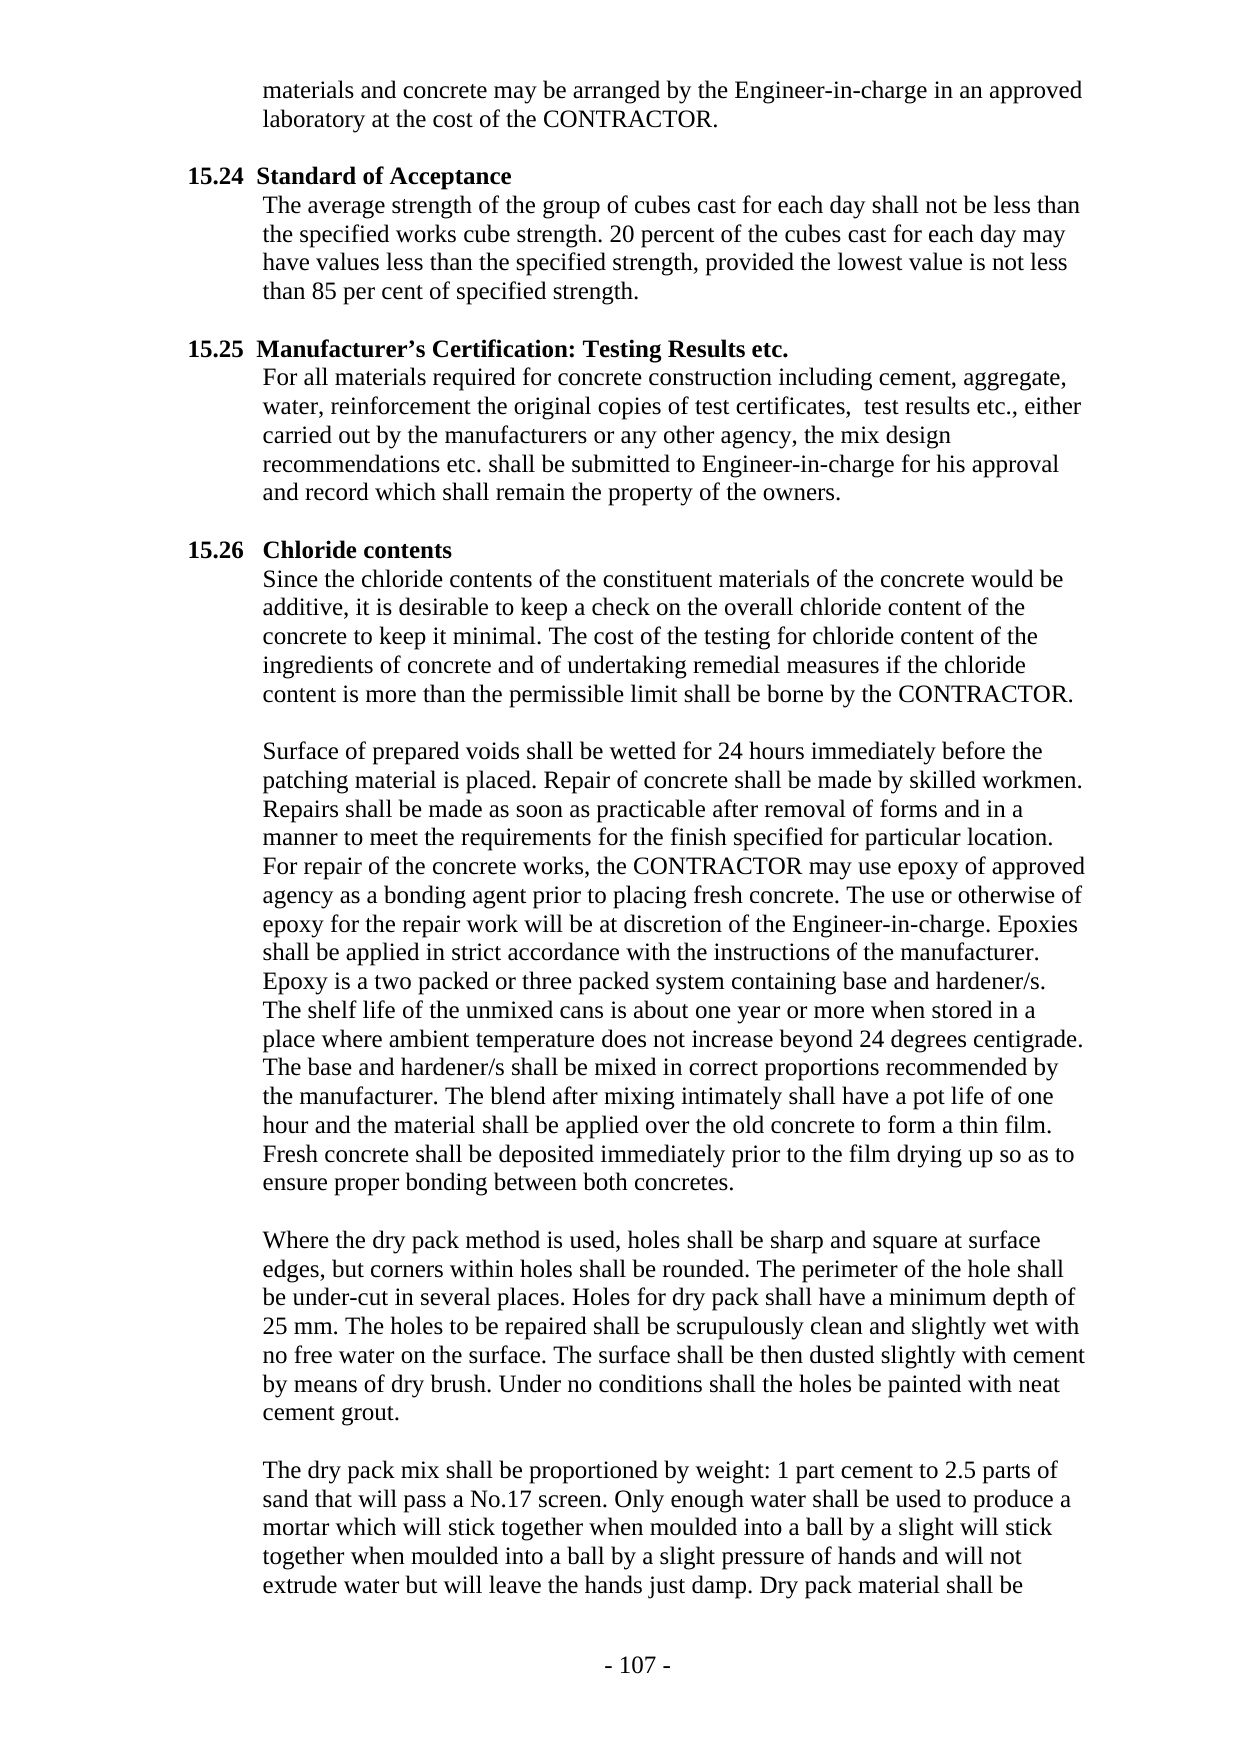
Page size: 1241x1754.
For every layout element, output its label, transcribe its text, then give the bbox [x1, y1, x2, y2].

text Surface of prepared voids shall be wetted for 24 hours immediately before the patching material is placed. Repair of concrete shall be made by skilled workmen. Repairs shall be made as soon as practicable after removal of forms and in a manner to meet the requirements for the finish specified for particular location. [187, 736, 1090, 851]
text The average strength of the group of cubes cast for each day shall not be less than the specified works cube strength. 20 percent of the cubes cast for each day may have values less than the specified strength, provided the lowest value is not less than 85 per cent of specified strength. [187, 190, 1090, 305]
text Since the chloride contents of the constituent materials of the concrete would be additive, it is desirable to keep a check on the overall chloride content of the concrete to keep it minimal. The cost of the testing for chloride content of the ingredients of concrete and of undertaking remedial measures if the chloride content is more than the permissible limit shall be borne by the CONTRACTOR. [187, 564, 1090, 707]
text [187, 75, 1090, 132]
text 15.26 Chloride contents [112, 535, 1090, 564]
text 15.24 Standard of Acceptance [112, 161, 1090, 190]
text Where the dry pack method is used, holes shall be sharp and square at surface edges, but corners within holes shall be rounded. The perimeter of the hole shall be under-cut in several places. Holes for dry pack shall have a minimum depth of 25 mm. The holes to be repaired shall be scrupulously clean and slightly wet with no free water on the surface. The surface shall be then dusted slightly with cement by means of dry brush. Under no conditions shall the holes be painted with neat cement grout. [187, 1225, 1090, 1426]
text For repair of the concrete works, the CONTRACTOR may use epoxy of approved agency as a bonding agent prior to placing fresh concrete. The use or otherwise of epoxy for the repair work will be at discretion of the Engineer-in-charge. Epoxies shall be applied in strict accordance with the instructions of the manufacturer. [187, 851, 1090, 966]
text For all materials required for concrete construction including cement, aggregate, water, reinforcement the original copies of test certificates, test results etc., either carried out by the manufacturers or any other agency, the mix design recommendations etc. shall be submitted to Engineer-in-charge for his approval and record which shall remain the property of the owners. [187, 362, 1090, 506]
text Epoxy is a two packed or three packed system containing base and hardener/s. The shelf life of the unmixed cans is about one year or more when stored in a place where ambient temperature does not increase beyond 24 degrees centigrade. The base and hardener/s shall be mixed in correct proportions recommended by the manufacturer. The blend after mixing intimately shall have a pot life of one hour and the material shall be applied over the old concrete to form a thin film. Fresh concrete shall be deposited immediately prior to the film drying up so as to ensure proper bonding between both concretes. [187, 966, 1090, 1196]
text 15.25 Manufacturer’s Certification: Testing Results etc. [112, 334, 1090, 362]
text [187, 1455, 1090, 1599]
